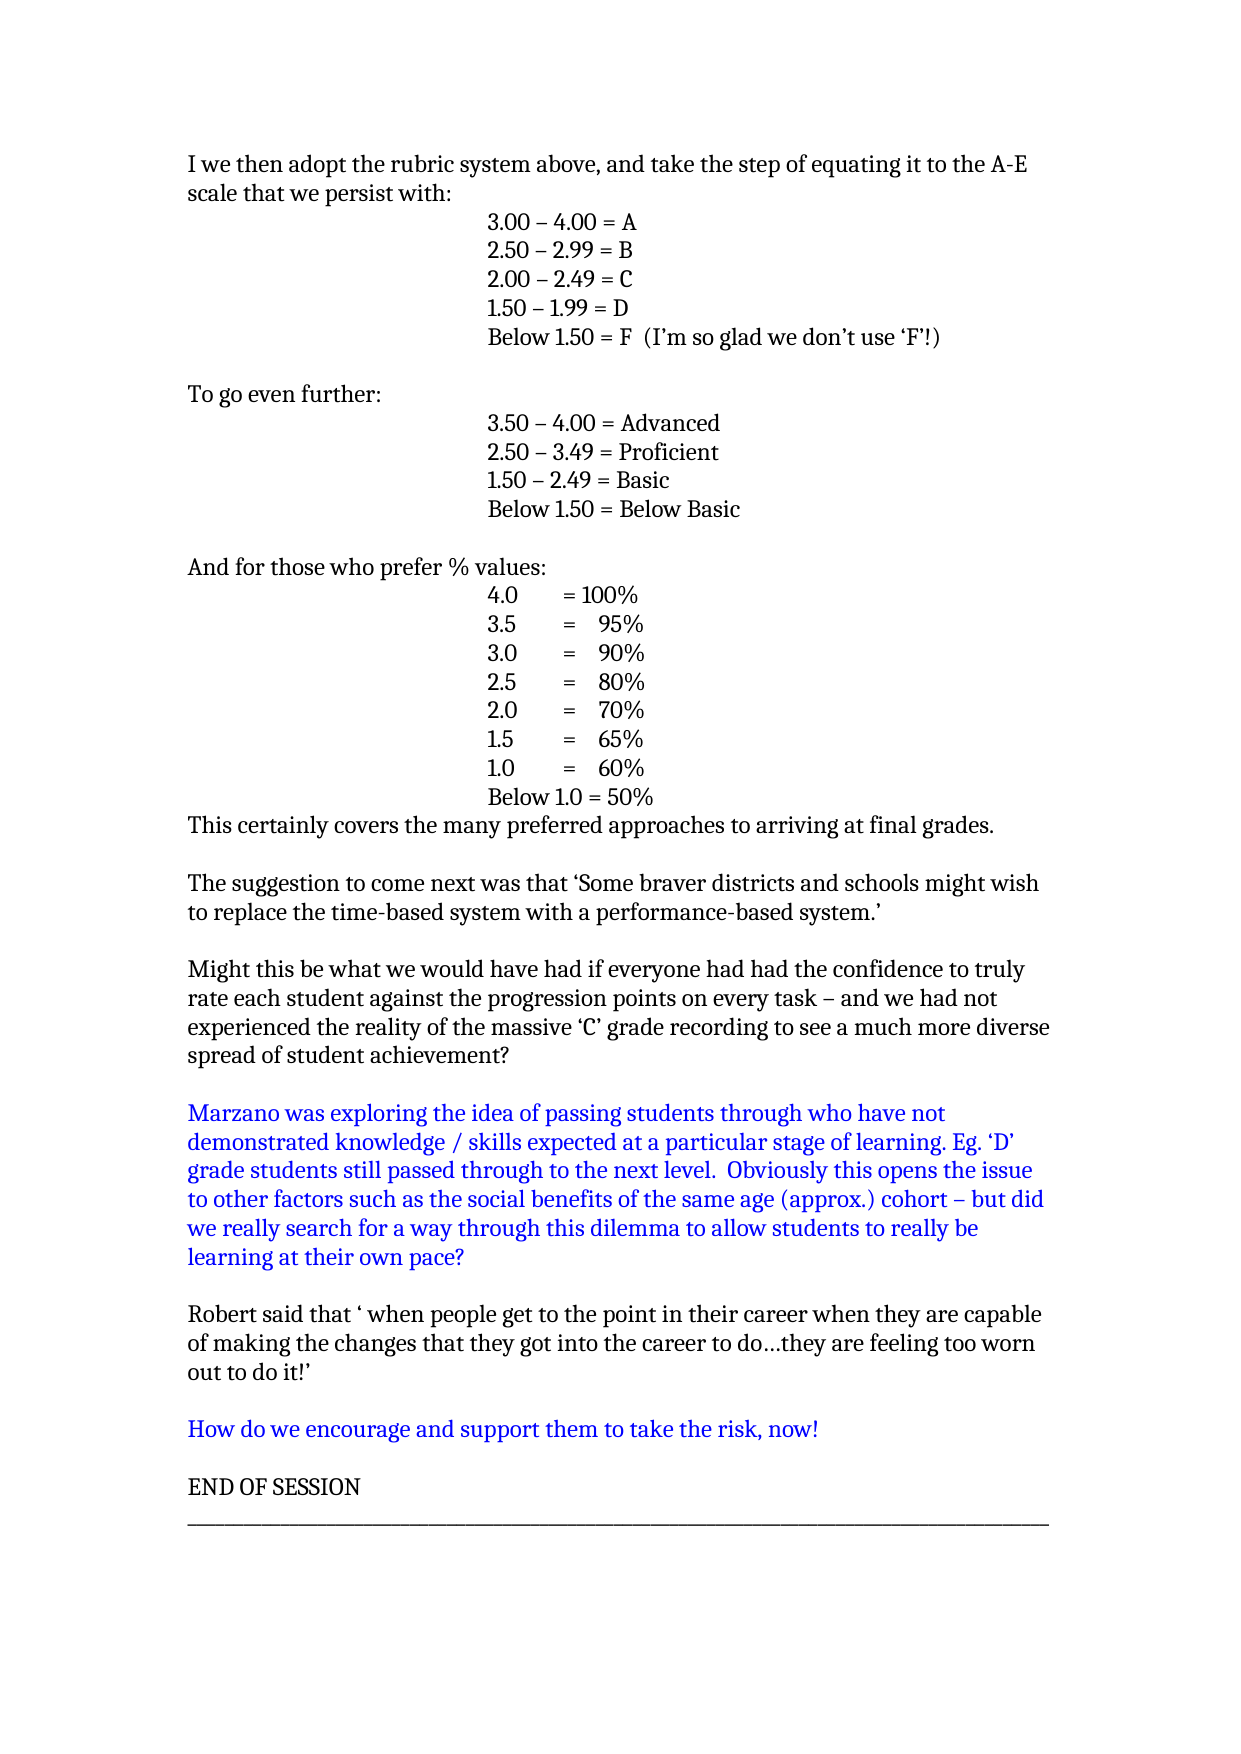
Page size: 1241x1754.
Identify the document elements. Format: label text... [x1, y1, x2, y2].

text 2.0 = 70% [187, 696, 1053, 725]
text The suggestion to come next was that ‘Some braver districts and schools might wish to replace the time-based system with a performance-based system.’ [187, 869, 1053, 926]
text 2.00 – 2.49 = C [187, 265, 1053, 294]
text 1.50 – 2.49 = Basic [187, 466, 1053, 495]
text 3.0 = 90% [187, 639, 1053, 667]
text To go even further: [187, 380, 1053, 409]
text Below 1.50 = F (I’m so glad we don’t use ‘F’!) [187, 322, 1053, 351]
text 2.5 = 80% [187, 667, 1053, 696]
text Below 1.50 = Below Basic [187, 495, 1053, 524]
text 3.00 – 4.00 = A [187, 207, 1053, 236]
text Marzano was exploring the idea of passing students through who have not demonstrated knowledge / skills expected at a particular stage of learning. Eg. ‘D’ grade students still passed through to the next level. Obviously this opens the issue to other factors such as the social benefits of the same age (approx.) cohort – but did we really search for a way through this dilemma to allow students to really be learning at their own pace? [187, 1099, 1053, 1271]
text Below 1.0 = 50% [187, 782, 1053, 811]
text Might this be what we would have had if everyone had had the confidence to truly rate each student against the progression points on every task – and we had not experienced the reality of the massive ‘C’ grade recording to see a much more diverse spread of student achievement? [187, 955, 1053, 1070]
text 4.0 = 100% [187, 581, 1053, 610]
text 2.50 – 2.99 = B [187, 236, 1053, 265]
text _____________________________________________________________________________________________ [187, 1501, 1053, 1530]
text 1.50 – 1.99 = D [187, 294, 1053, 322]
text 3.5 = 95% [187, 610, 1053, 639]
text This certainly covers the many preferred approaches to arriving at final grades. [187, 811, 1053, 840]
text And for those who prefer % values: [187, 552, 1053, 581]
text Robert said that ‘ when people get to the point in their career when they are capable of making the changes that they got into the career to do…they are feeling too worn out to do it!’ [187, 1300, 1053, 1386]
text 3.50 – 4.00 = Advanced [187, 409, 1053, 437]
text END OF SESSION [187, 1472, 1053, 1501]
text 2.50 – 3.49 = Proficient [187, 437, 1053, 466]
text How do we encourage and support them to take the risk, now! [187, 1415, 1053, 1444]
text 1.0 = 60% [187, 754, 1053, 782]
text 1.5 = 65% [187, 725, 1053, 754]
text I we then adopt the rubric system above, and take the step of equating it to the A-E scale that we persist with: [187, 150, 1053, 207]
